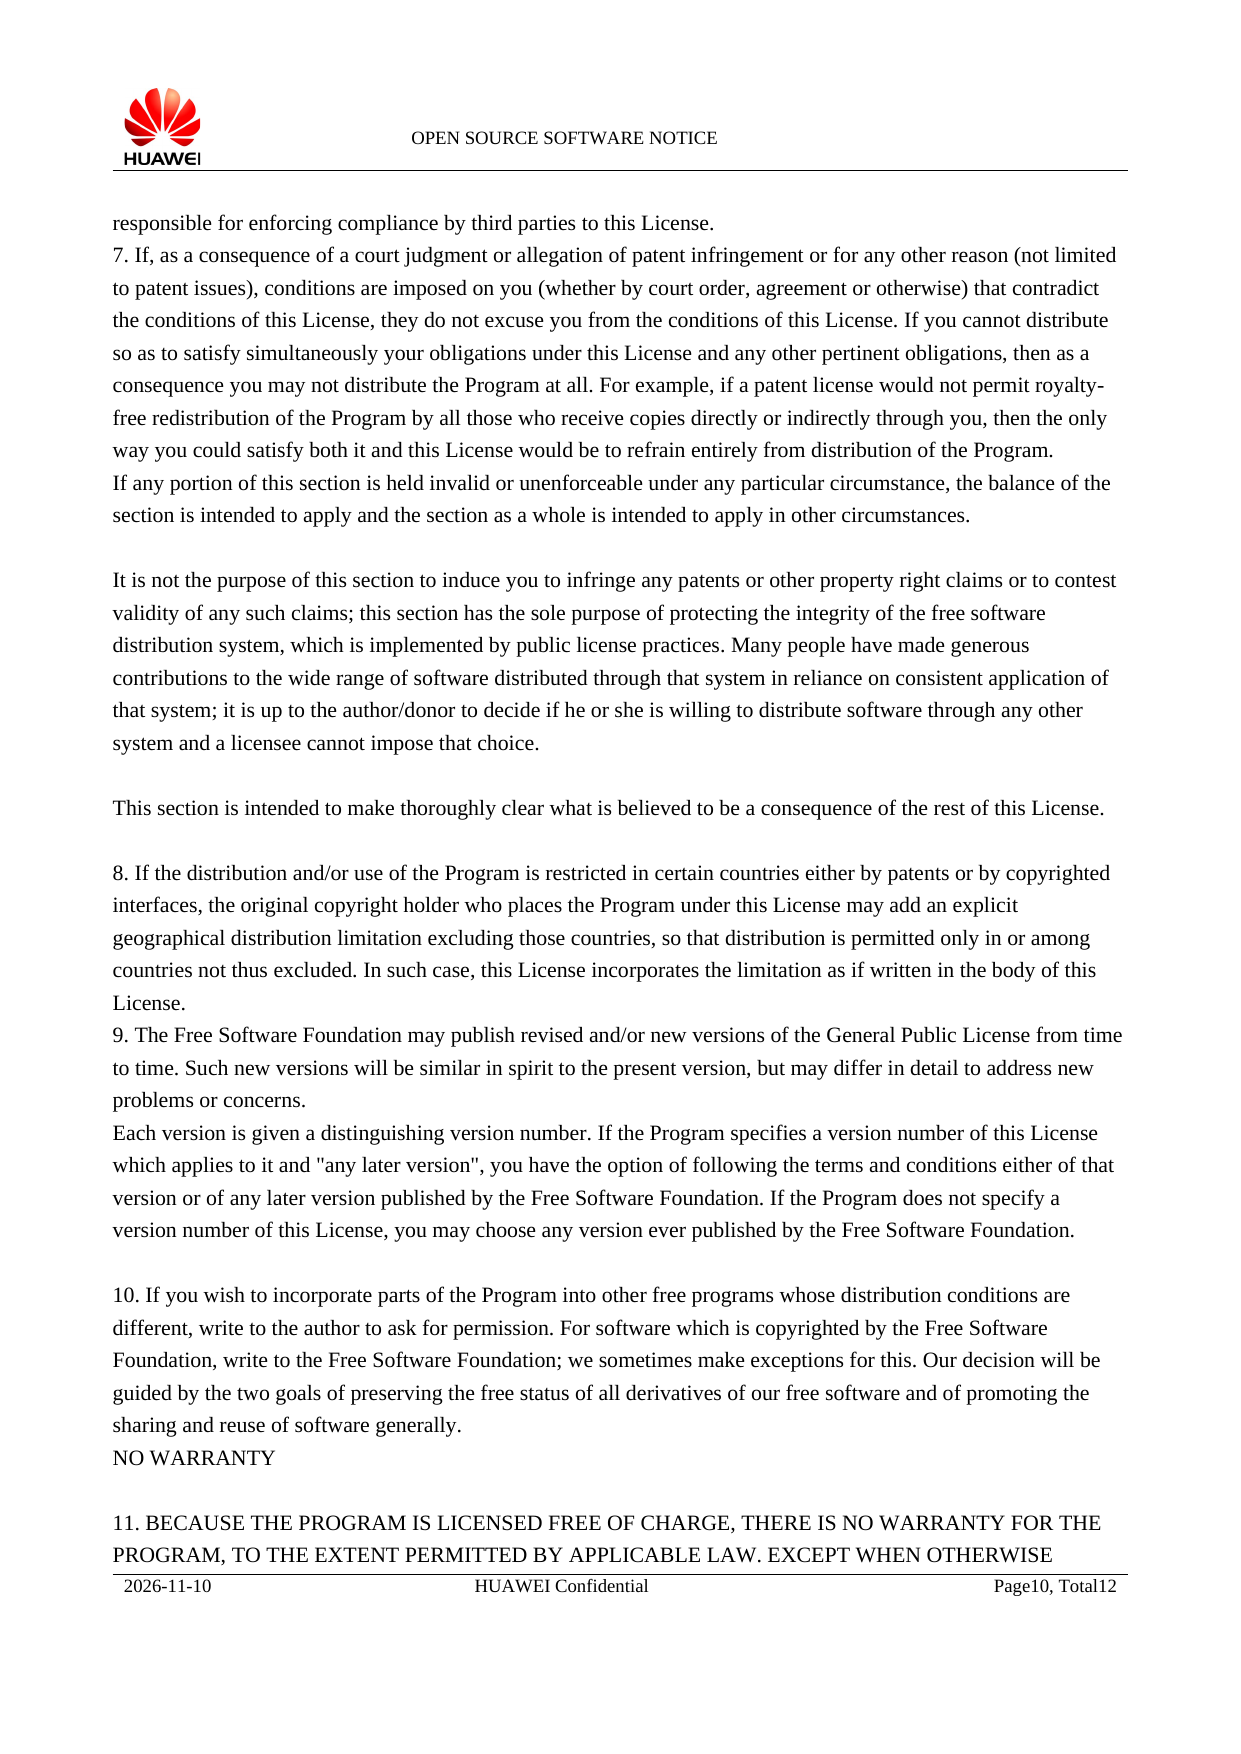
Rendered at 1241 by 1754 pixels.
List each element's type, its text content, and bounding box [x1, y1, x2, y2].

picture [124, 88, 201, 165]
